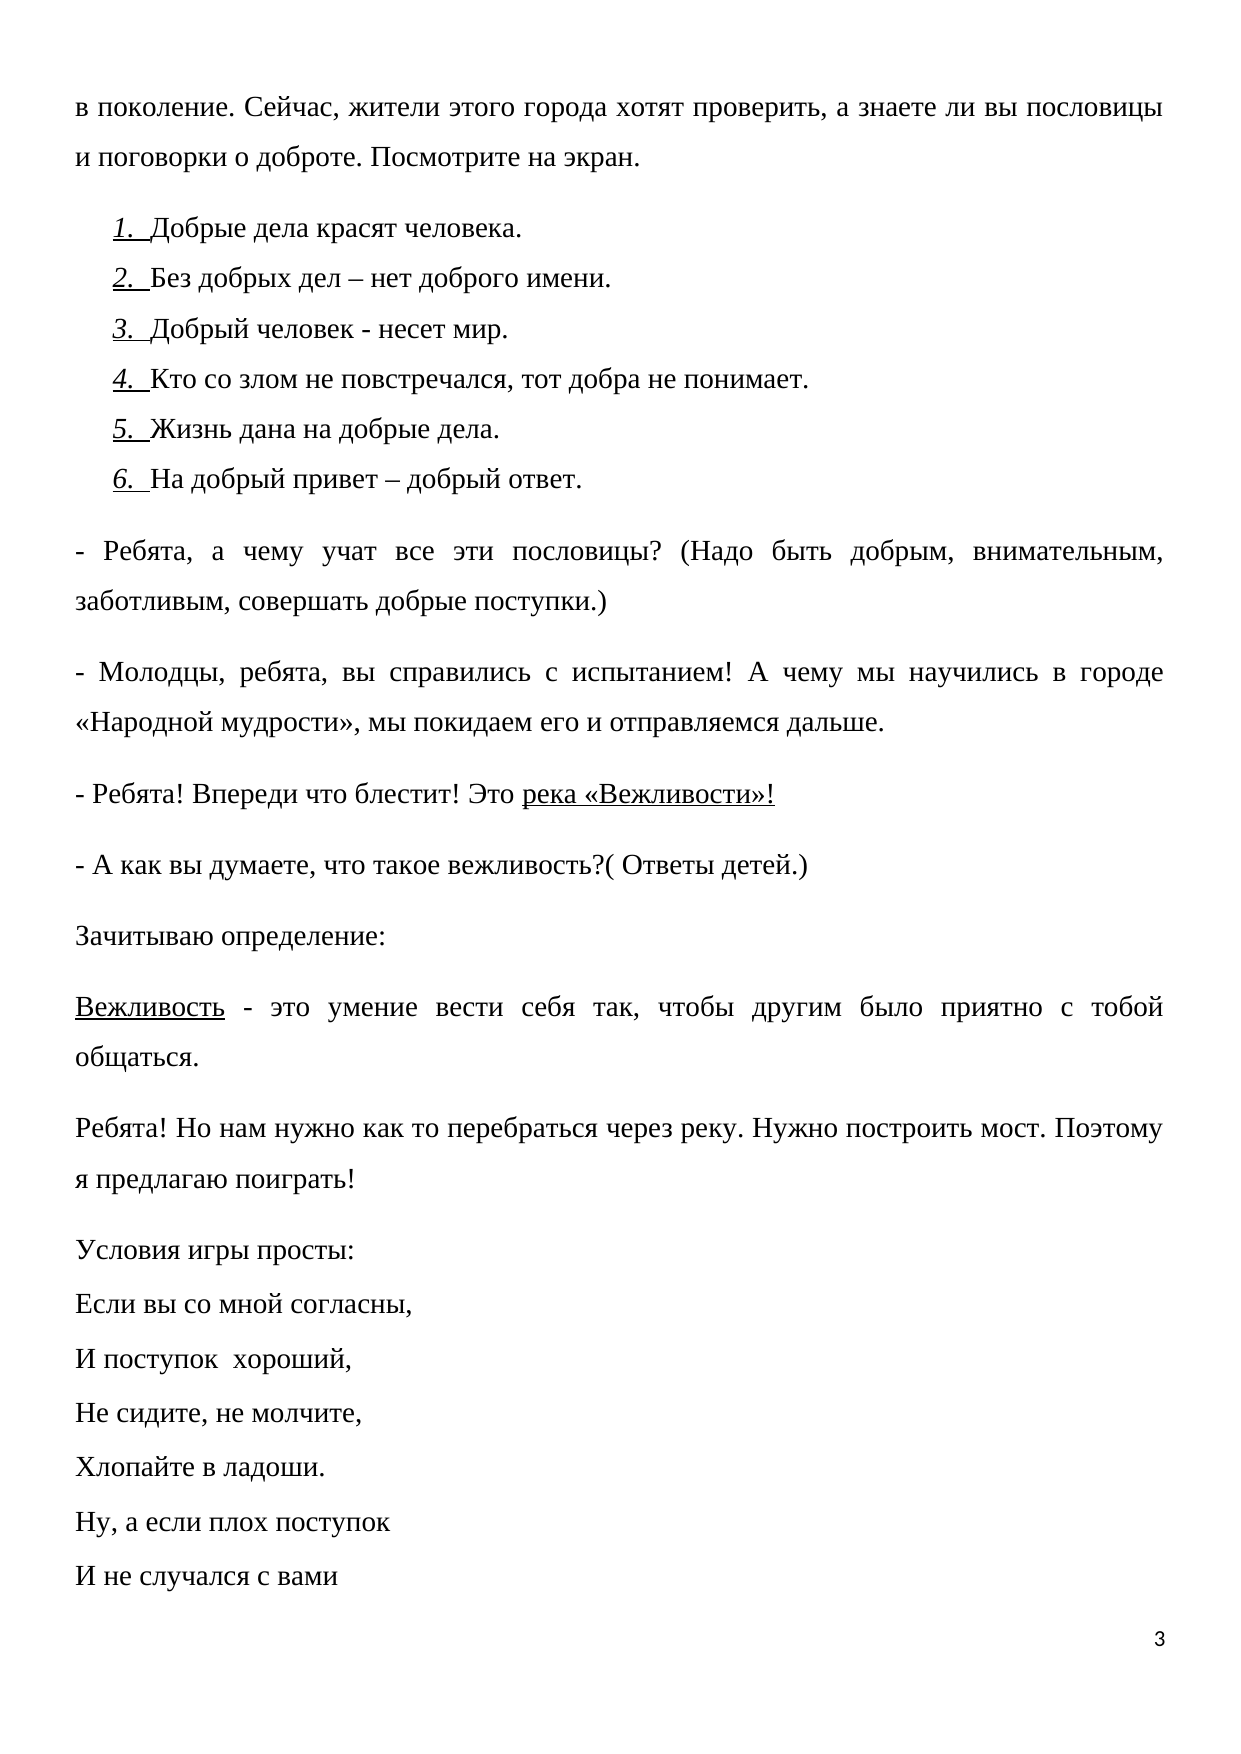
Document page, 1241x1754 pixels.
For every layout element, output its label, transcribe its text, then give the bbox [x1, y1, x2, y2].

text Условия игры просты: [75, 1232, 1165, 1266]
text И поступок хороший, [75, 1341, 1165, 1374]
text Вежливость - это умение вести себя так, чтобы другим было приятно с тобой общаться. [75, 989, 1165, 1073]
list Кто со злом не повстречался, тот добра не понимает. [112, 361, 1165, 394]
text Хлопайте в ладоши. [75, 1449, 1165, 1483]
text Ну, а если плох поступок [75, 1504, 1165, 1537]
text - Молодцы, ребята, вы справились с испытанием! А чему мы научились в городе «Народной мудрости», мы покидаем его и отправляемся дальше. [75, 654, 1165, 738]
list Добрый человек - несет мир. [112, 311, 1165, 344]
list Добрые дела красят человека. [112, 210, 1165, 244]
list Жизнь дана на добрые дела. [112, 411, 1165, 445]
list На добрый привет – добрый ответ. [112, 462, 1165, 495]
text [75, 89, 1165, 172]
text - Ребята, а чему учат все эти пословицы? (Надо быть добрым, внимательным, заботливым, совершать добрые поступки.) [75, 533, 1165, 617]
text Ребята! Но нам нужно как то перебраться через реку. Нужно построить мост. Поэтому я предлагаю поиграть! [75, 1111, 1165, 1194]
text И не случался с вами [75, 1558, 1165, 1592]
text Зачитываю определение: [75, 918, 1165, 952]
list Без добрых дел – нет доброго имени. [112, 260, 1165, 294]
text Если вы со мной согласны, [75, 1286, 1165, 1320]
text - А как вы думаете, что такое вежливость?( Ответы детей.) [75, 847, 1165, 880]
text - Ребята! Впереди что блестит! Это река «Вежливости»! [75, 776, 1165, 809]
text Не сидите, не молчите, [75, 1395, 1165, 1429]
